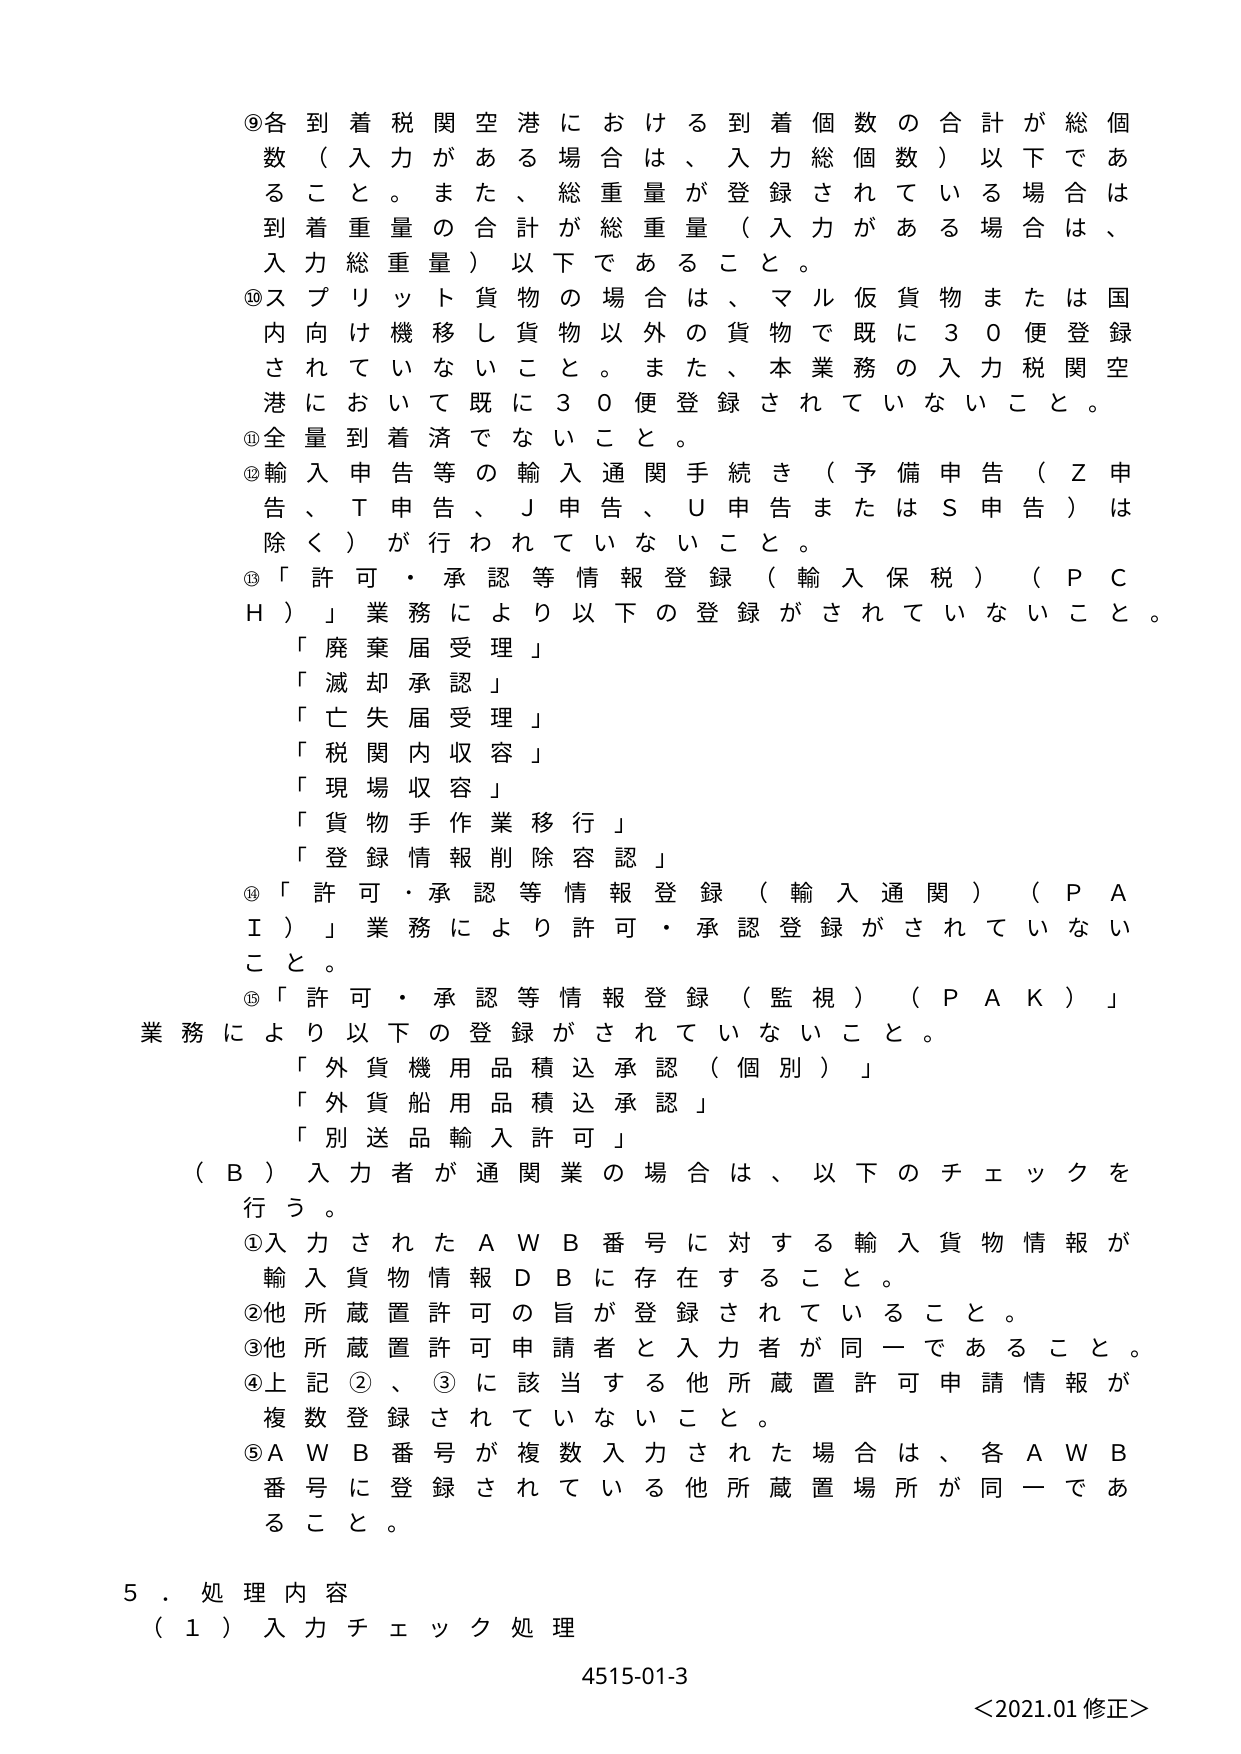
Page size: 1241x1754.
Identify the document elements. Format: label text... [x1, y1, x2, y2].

text ⑤ＡＷＢ番号が複数入力された場合は、各ＡＷＢ番号に登録されている他所蔵置場所が同一であること。 [225, 1434, 1150, 1539]
text 「外貨機用品積込承認（個別）」 [140, 1049, 1150, 1084]
text ⑨各到着税関空港における到着個数の合計が総個数（入力がある場合は、入力総個数）以下であること。また、総重量が登録されている場合は到着重量の合計が総重量（入力がある場合は、入力総重量）以下であること。 [223, 104, 1150, 279]
text 「現場収容」 [140, 769, 1150, 804]
text ⑩スプリット貨物の場合は、マル仮貨物または国内向け機移し貨物以外の貨物で既に３０便登録されていないこと。また、本業務の入力税関空港において既に３０便登録されていないこと。 [223, 279, 1150, 419]
text 「廃棄届受理」 [140, 629, 1150, 664]
text 「貨物手作業移行」 [140, 804, 1150, 839]
text ５．処理内容 [119, 1574, 1150, 1609]
text ⑬「許可・承認等情報登録（輸入保税）（ＰＣＨ）」業務により以下の登録がされていないこと。 [222, 559, 1150, 629]
text （Ｂ）入力者が通関業の場合は、以下のチェックを行う。 [161, 1154, 1150, 1224]
text ⑪全量到着済でないこと。 [140, 419, 1150, 454]
text ①入力されたＡＷＢ番号に対する輸入貨物情報が輸入貨物情報ＤＢに存在すること。 [225, 1224, 1150, 1294]
text （１）入力チェック処理 [119, 1609, 1150, 1644]
text 「別送品輸入許可」 [140, 1119, 1150, 1154]
text 「税関内収容」 [140, 734, 1150, 769]
text 「外貨船用品積込承認」 [140, 1084, 1150, 1119]
text ⑭「許可･承認等情報登録（輸入通関）（ＰＡＩ）」業務により許可・承認登録がされていないこと。 [222, 874, 1150, 979]
text ⑫輸入申告等の輸入通関手続き（予備申告（Ｚ申告、Ｔ申告、Ｊ申告、Ｕ申告またはＳ申告）は除く）が行われていないこと。 [222, 454, 1150, 559]
text 「滅却承認」 [140, 664, 1150, 699]
text ②他所蔵置許可の旨が登録されていること。 [225, 1294, 1150, 1329]
text 「亡失届受理」 [140, 699, 1150, 734]
text ⑮「許可・承認等情報登録（監視）（ＰＡＫ）」業務により以下の登録がされていないこと。 [140, 979, 1150, 1049]
text 「登録情報削除容認」 [140, 839, 1150, 874]
text ④上記②、③に該当する他所蔵置許可申請情報が複数登録されていないこと。 [225, 1364, 1150, 1434]
text ③他所蔵置許可申請者と入力者が同一であること。 [225, 1329, 1150, 1364]
